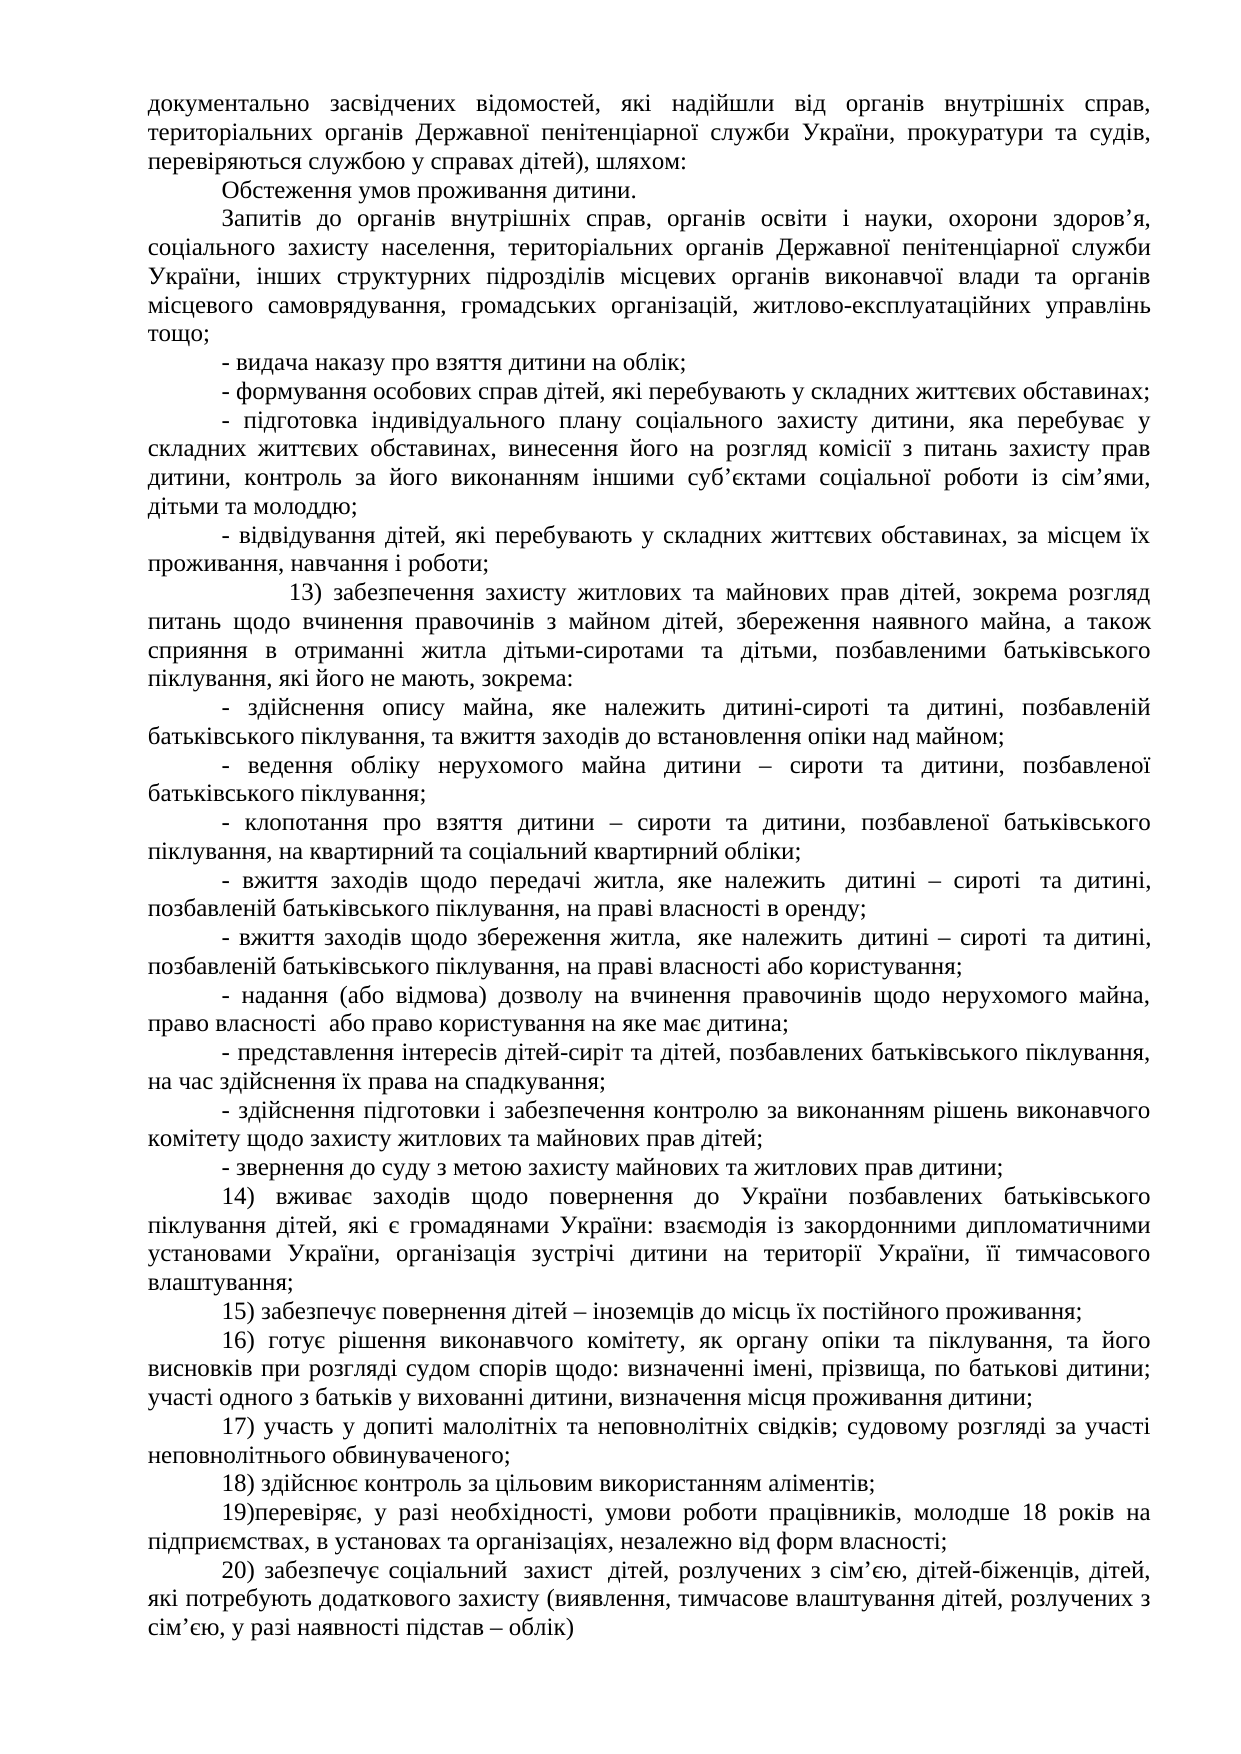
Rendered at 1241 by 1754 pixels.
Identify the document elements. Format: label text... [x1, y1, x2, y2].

text 18) здійснює контроль за цільовим використанням аліментів; [148, 1468, 1152, 1497]
text - відвідування дітей, які перебувають у складних життєвих обставинах, за місцем їх проживання, навчання і роботи; [148, 520, 1152, 577]
text 20) забезпечує соціальний захист дітей, розлучених з сім’єю, дітей-біженців, дітей, які потребують додаткового захисту (виявлення, тимчасове влаштування дітей, розлучених з сім’єю, у разі наявності підстав – облік) [148, 1555, 1152, 1641]
text 16) готує рішення виконавчого комітету, як органу опіки та піклування, та його висновків при розгляді судом спорів щодо: визначенні імені, прізвища, по батькові дитини; участі одного з батьків у вихованні дитини, визначення місця проживання дитини; [148, 1325, 1152, 1411]
text - надання (або відмова) дозволу на вчинення правочинів щодо нерухомого майна, право власності або право користування на яке має дитина; [148, 980, 1152, 1037]
text - підготовка індивідуального плану соціального захисту дитини, яка перебуває у складних життєвих обставинах, винесення його на розгляд комісії з питань захисту прав дитини, контроль за його виконанням іншими суб’єктами соціальної роботи із сім’ями, дітьми та молоддю; [148, 405, 1152, 520]
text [148, 88, 1152, 175]
text 17) участь у допиті малолітніх та неповнолітніх свідків; судовому розгляді за участі неповнолітнього обвинуваченого; [148, 1411, 1152, 1468]
text - здійснення опису майна, яке належить дитині-сироті та дитині, позбавленій батьківського піклування, та вжиття заходів до встановлення опіки над майном; [148, 692, 1152, 750]
text - здійснення підготовки і забезпечення контролю за виконанням рішень виконавчого комітету щодо захисту житлових та майнових прав дітей; [148, 1095, 1152, 1152]
text - вжиття заходів щодо збереження житла, яке належить дитині – сироті та дитині, позбавленій батьківського піклування, на праві власності або користування; [148, 922, 1152, 980]
text 14) вживає заходів щодо повернення до України позбавлених батьківського піклування дітей, які є громадянами України: взаємодія із закордонними дипломатичними установами України, організація зустрічі дитини на території України, її тимчасового влаштування; [148, 1181, 1152, 1296]
text 13) забезпечення захисту житлових та майнових прав дітей, зокрема розгляд питань щодо вчинення правочинів з майном дітей, збереження наявного майна, а також сприяння в отриманні житла дітьми-сиротами та дітьми, позбавленими батьківського піклування, які його не мають, зокрема: [148, 577, 1152, 692]
text - формування особових справ дітей, які перебувають у складних життєвих обставинах; [148, 376, 1152, 405]
text 19)перевіряє, у разі необхідності, умови роботи працівників, молодше 18 років на підприємствах, в установах та організаціях, незалежно від форм власності; [148, 1497, 1152, 1555]
text 15) забезпечує повернення дітей – іноземців до місць їх постійного проживання; [148, 1296, 1152, 1325]
text Обстеження умов проживання дитини. [148, 175, 1152, 203]
text - ведення обліку нерухомого майна дитини – сироти та дитини, позбавленої батьківського піклування; [148, 750, 1152, 807]
text Запитів до органів внутрішніх справ, органів освіти і науки, охорони здоров’я, соціального захисту населення, територіальних органів Державної пенітенціарної служби України, інших структурних підрозділів місцевих органів виконавчої влади та органів місцевого самоврядування, громадських організацій, житлово-експлуатаційних управлінь тощо; [148, 203, 1152, 347]
text - звернення до суду з метою захисту майнових та житлових прав дитини; [148, 1152, 1152, 1181]
text - вжиття заходів щодо передачі житла, яке належить дитині – сироті та дитині, позбавленій батьківського піклування, на праві власності в оренду; [148, 865, 1152, 922]
text - видача наказу про взяття дитини на облік; [148, 347, 1152, 376]
text - клопотання про взяття дитини – сироти та дитини, позбавленої батьківського піклування, на квартирний та соціальний квартирний обліки; [148, 807, 1152, 865]
text - представлення інтересів дітей-сиріт та дітей, позбавлених батьківського піклування, на час здійснення їх права на спадкування; [148, 1037, 1152, 1095]
